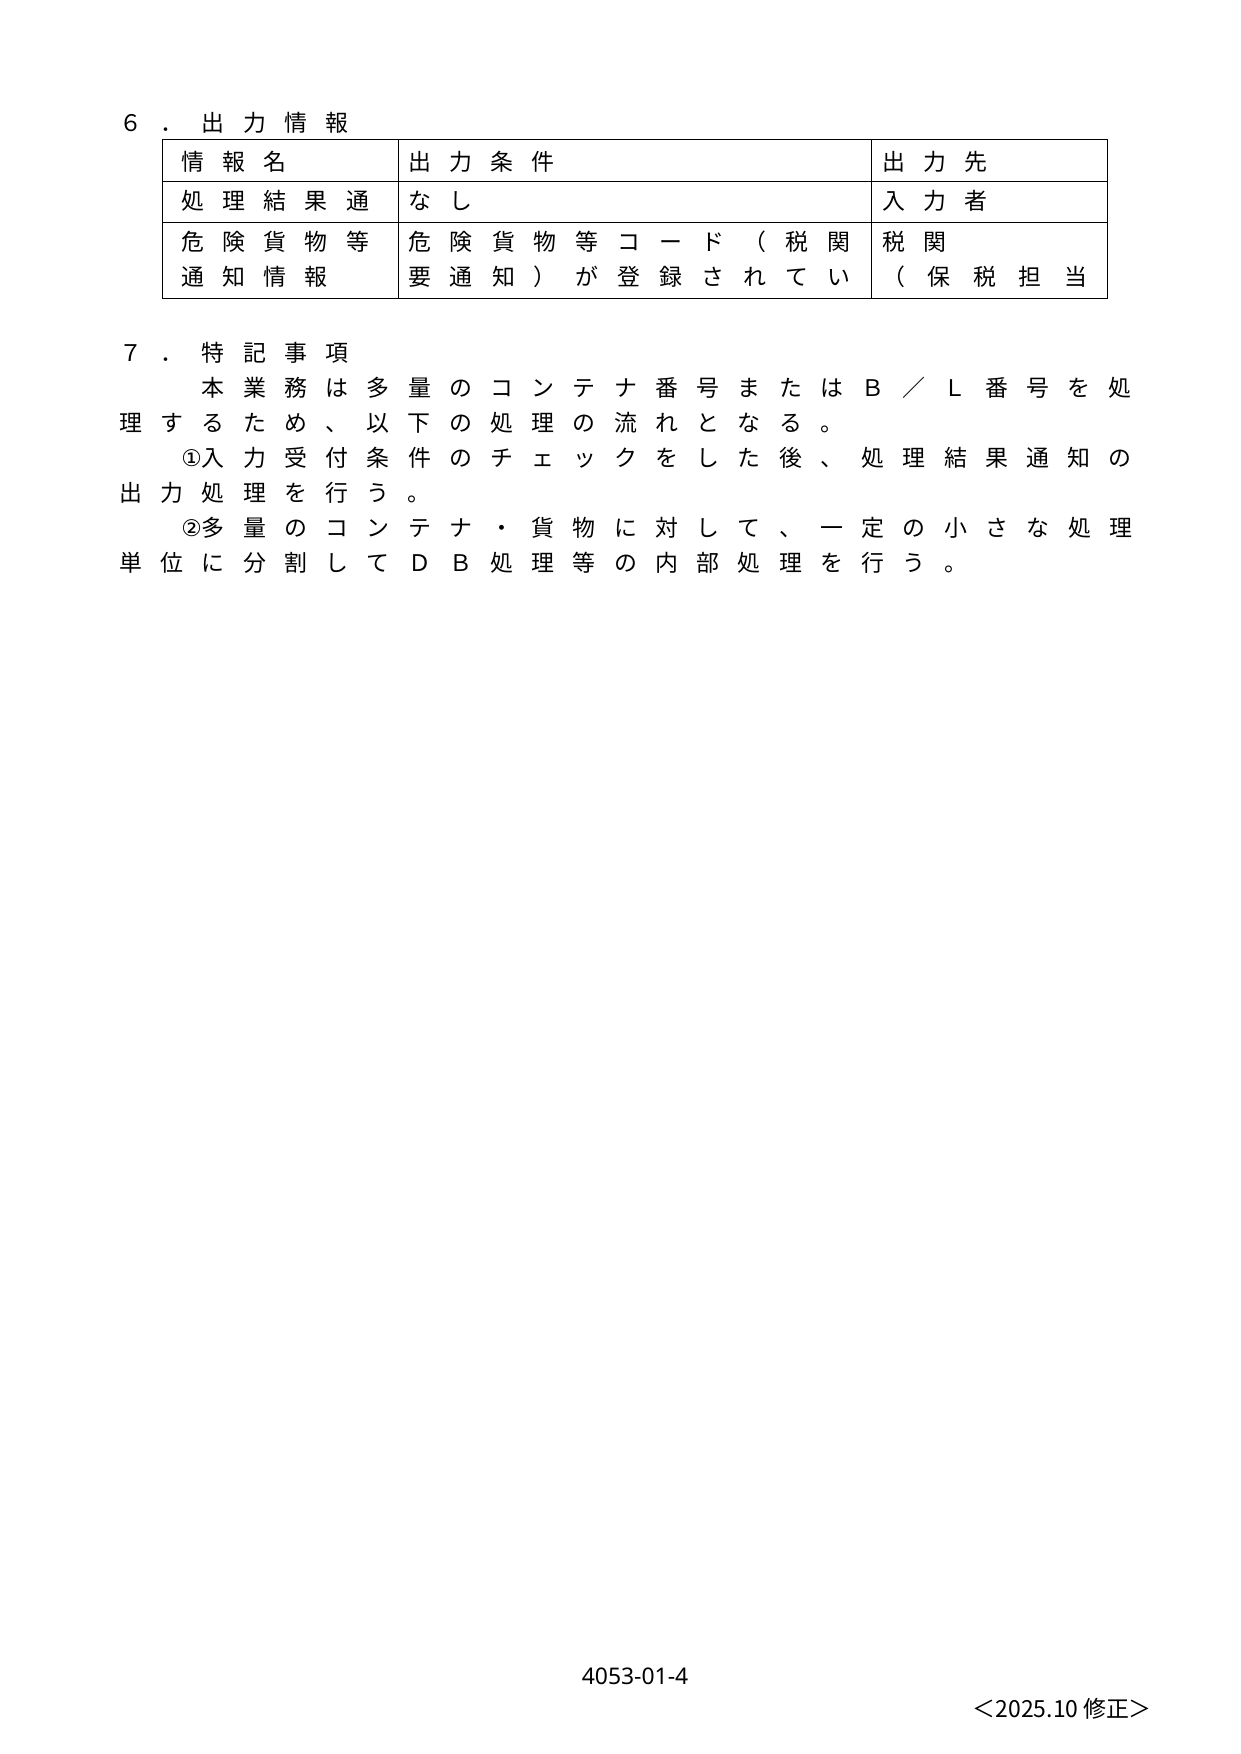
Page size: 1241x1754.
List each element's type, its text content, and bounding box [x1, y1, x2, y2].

table_cell 税関 （保税担当部門） [872, 223, 1107, 298]
table_cell 危険貨物等コード（税関要通知）が登録されている場合 [399, 223, 871, 298]
table_cell 入力者 [872, 182, 1107, 222]
text 本業務は多量のコンテナ番号またはＢ／Ｌ番号を処理するため、以下の処理の流れとなる。 [119, 369, 1150, 439]
table_cell なし [399, 182, 871, 222]
text ７．特記事項 [119, 334, 1150, 369]
text ②多量のコンテナ・貨物に対して、一定の小さな処理単位に分割してＤＢ処理等の内部処理を行う。 [119, 509, 1150, 579]
table_cell 処理結果通知 [163, 182, 398, 222]
table_header 出力条件 [399, 140, 871, 181]
table_header 情報名 [163, 140, 398, 181]
table_cell 危険貨物等通知情報 [163, 223, 398, 298]
table_header 出力先 [872, 140, 1107, 181]
text ①入力受付条件のチェックをした後、処理結果通知の出力処理を行う。 [119, 439, 1150, 509]
text ６．出力情報 [119, 104, 1150, 139]
